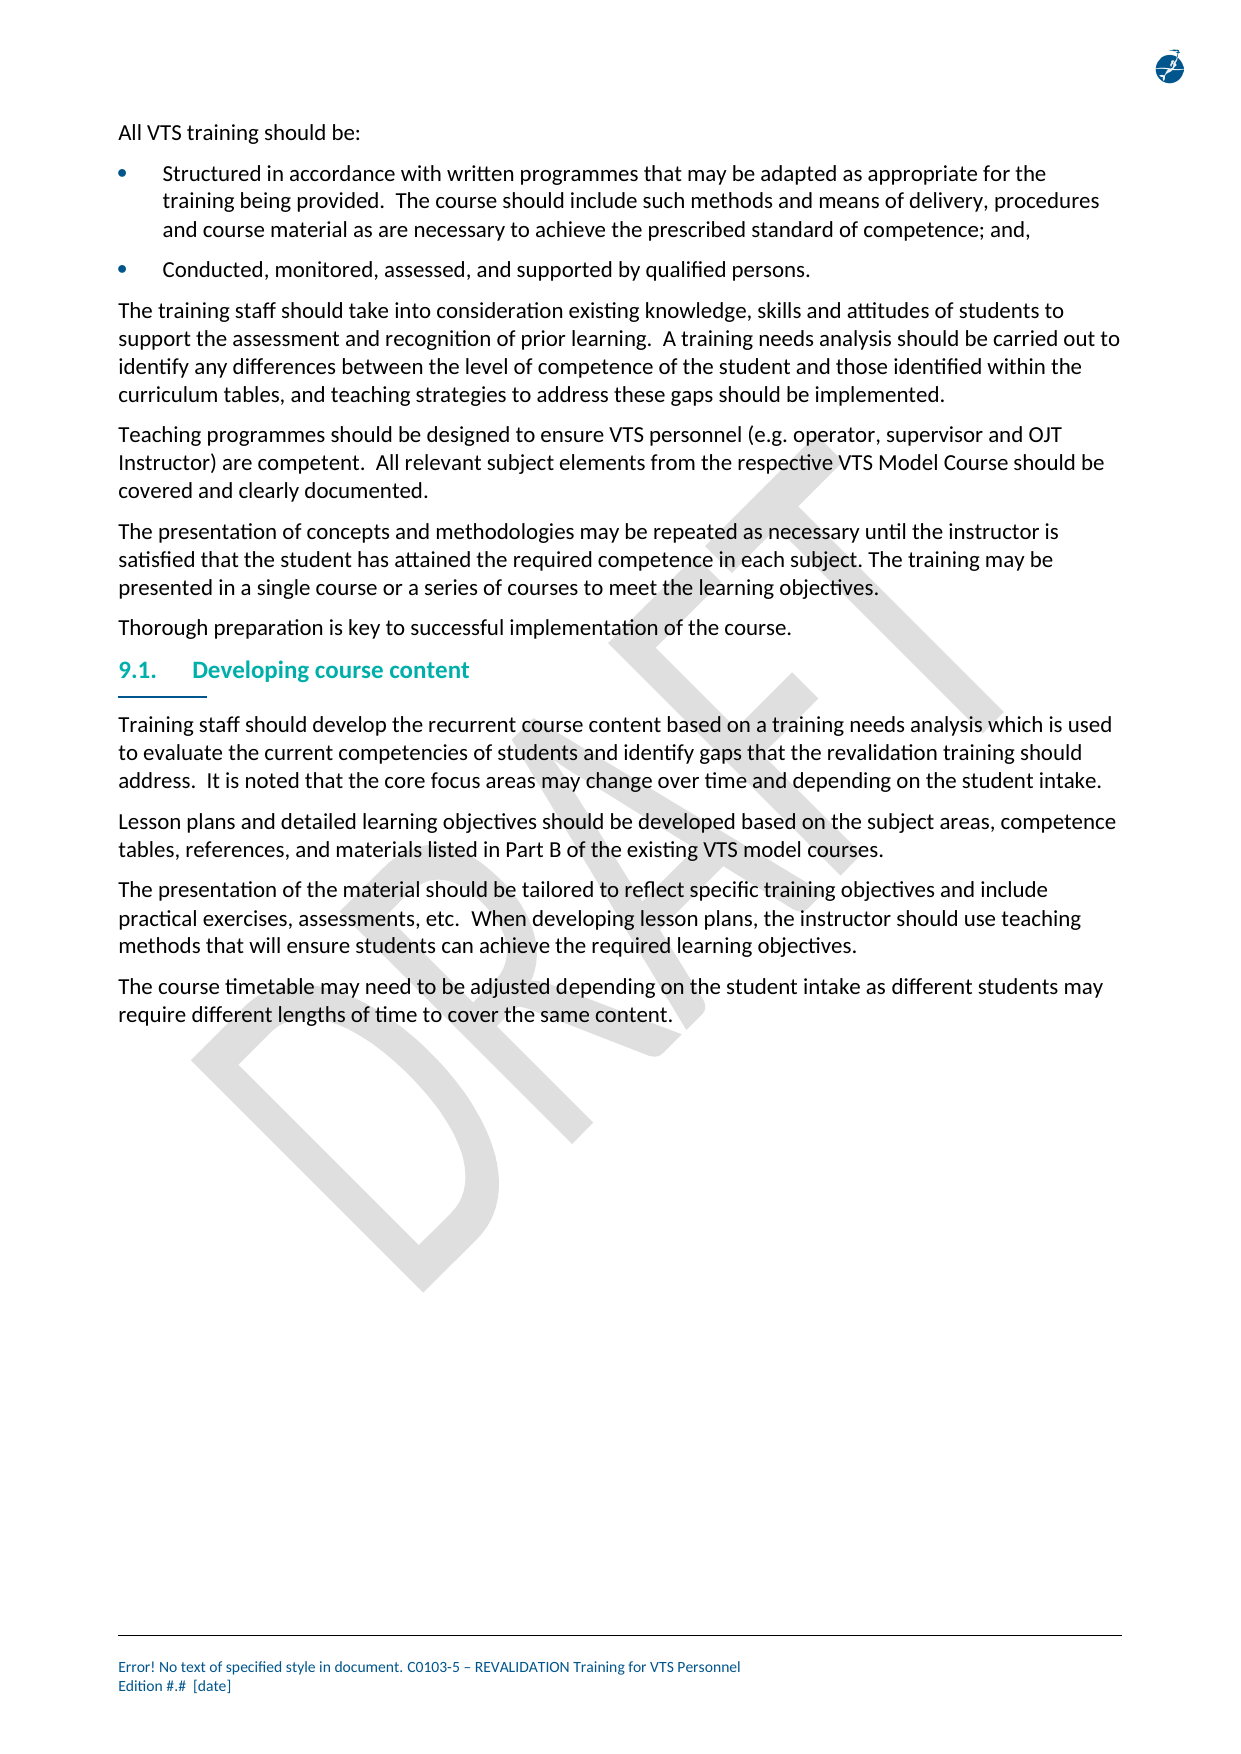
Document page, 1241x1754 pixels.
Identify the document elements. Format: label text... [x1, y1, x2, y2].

text Training staff should develop the recurrent course content based on a training needs analysis which is used to evaluate the current competencies of students and identify gaps that the revalidation training should address. It is noted that the core focus areas may change over time and depending on the student intake. [118, 711, 1122, 794]
text The training staff should take into consideration existing knowledge, skills and attitudes of students to support the assessment and recognition of prior learning. A training needs analysis should be carried out to identify any differences between the level of competence of the student and those identified within the curriculum tables, and teaching strategies to address these gaps should be implemented. [118, 296, 1122, 408]
text Lesson plans and detailed learning objectives should be developed based on the subject areas, competence tables, references, and materials listed in Part B of the existing VTS model courses. [118, 807, 1122, 863]
text The presentation of concepts and methodologies may be repeated as necessary until the instructor is satisfied that the student has attained the required competence in each subject. The training may be presented in a single course or a series of courses to meet the learning objectives. [118, 517, 1122, 601]
text Conducted, monitored, assessed, and supported by qualified persons. [118, 255, 1122, 283]
text All VTS training should be: [118, 118, 1122, 146]
text The course timetable may need to be adjusted depending on the student intake as different students may require different lengths of time to cover the same content. [118, 972, 1122, 1028]
text Teaching programmes should be designed to ensure VTS personnel (e.g. operator, supervisor and OJT Instructor) are competent. All relevant subject elements from the respective VTS Model Course should be covered and clearly documented. [118, 420, 1122, 504]
subtitle Developing course content [118, 654, 1122, 684]
text Structured in accordance with written programmes that may be adapted as appropriate for the training being provided. The course should include such methods and means of delivery, procedures and course material as are necessary to achieve the prescribed standard of competence; and, [118, 159, 1122, 243]
text The presentation of the material should be tailored to reflect specific training objectives and include practical exercises, assessments, etc. When developing lesson plans, the instructor should use teaching methods that will ensure students can achieve the required learning objectives. [118, 876, 1122, 960]
text Thorough preparation is key to successful implementation of the course. [118, 613, 1122, 641]
picture [1124, 0, 1241, 118]
